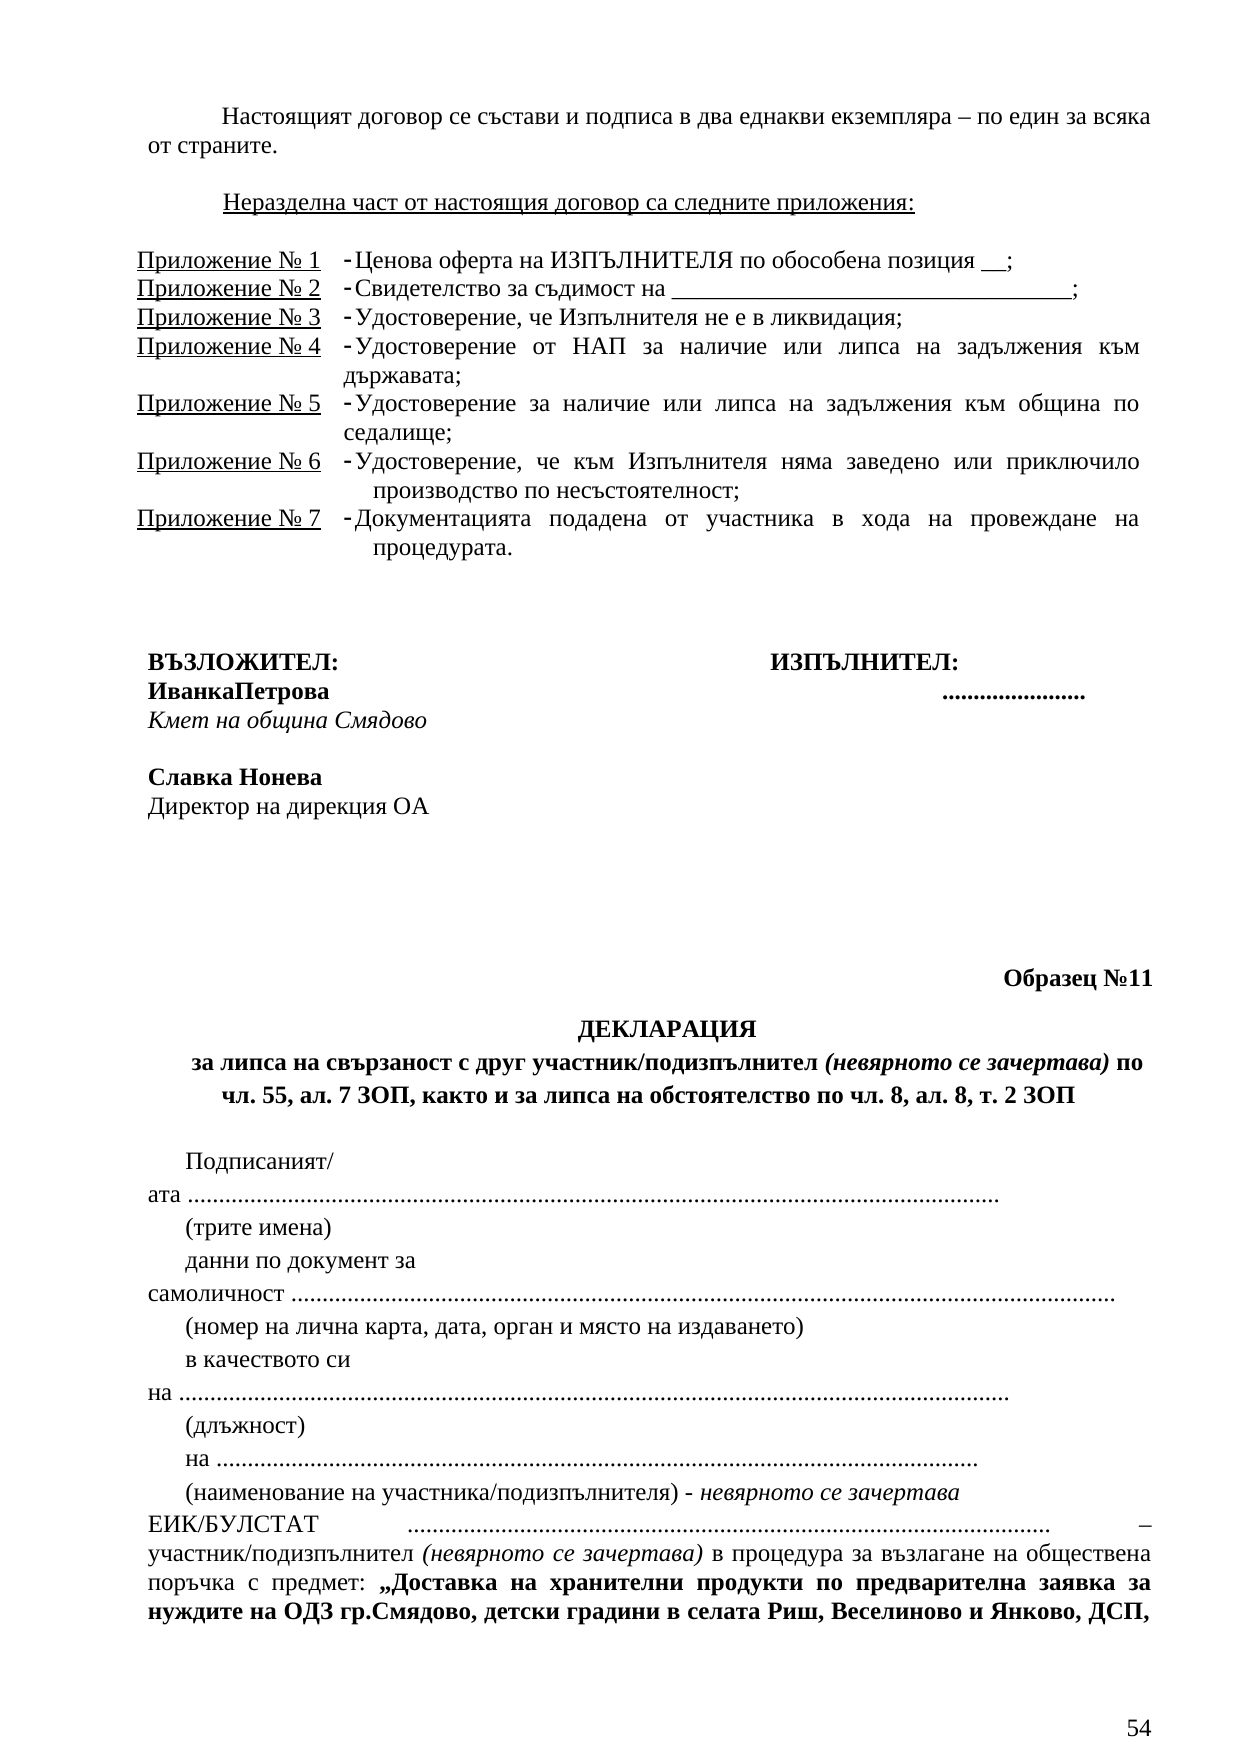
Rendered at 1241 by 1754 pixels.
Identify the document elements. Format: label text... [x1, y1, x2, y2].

text (трите имена) [148, 1212, 1149, 1241]
text Славка Нонева [148, 762, 1152, 791]
text в качеството си на ..................................................................................................................................... [148, 1344, 1149, 1406]
text Кмет на община Смядово [148, 705, 1152, 733]
text ДЕКЛАРАЦИЯ [148, 1014, 1149, 1043]
table_cell Приложение № 3 [125, 302, 343, 331]
table_cell Приложение № 6 [125, 446, 343, 503]
text за липса на свързаност с друг участник/подизпълнител (невярното се зачертава) по чл. 55, ал. 7 ЗОП, както и за липса на обстоятелство по чл. 8, ал. 8, т. 2 ЗОП [148, 1047, 1149, 1109]
text на .......................................................................................................................... [148, 1443, 1149, 1472]
text Образец №11 [148, 963, 1153, 992]
text (длъжност) [148, 1411, 1149, 1439]
table_cell Приложение № 2 [125, 274, 343, 302]
table_cell Приложение № 5 [125, 389, 343, 446]
text (наименование на участника/подизпълнителя) - невярното се зачертава [148, 1477, 1149, 1505]
table_cell Документацията подадена от участника в хода на провеждане на процедурата. [343, 504, 1152, 590]
table_cell Приложение № 4 [125, 331, 343, 388]
table_cell Удостоверение, че Изпълнителя не е в ликвидация; [343, 302, 1152, 331]
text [148, 101, 1152, 158]
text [148, 1509, 1152, 1624]
table_cell Удостоверение, че към Изпълнителя няма заведено или приключило производство по несъстоятелност; [343, 446, 1152, 503]
text Неразделна част от настоящия договор са следните приложения: [148, 187, 1152, 216]
text данни по документ за самоличност .................................................................................................................................... [148, 1245, 1149, 1307]
table_cell Приложение № 7 [125, 504, 343, 590]
text Подписаният/ата .................................................................................................................................. [148, 1146, 1149, 1208]
table_header Ценова оферта на ИЗПЪЛНИТЕЛЯ по обособена позиция __; [343, 245, 1152, 273]
table_cell Свидетелство за съдимост на ________________________________; [343, 274, 1152, 302]
text ИванкаПетрова ....................... [148, 676, 1152, 705]
table_header Приложение № 1 [125, 245, 343, 273]
table_cell Удостоверение от НАП за наличие или липса на задължения към държавата; [343, 331, 1152, 388]
text Директор на дирекция ОА [148, 791, 1152, 820]
table_cell Удостоверение за наличие или липса на задължения към община по седалище; [343, 389, 1152, 446]
text (номер на лична карта, дата, орган и място на издаването) [148, 1311, 1149, 1340]
text ВЪЗЛОЖИТЕЛ: ИЗПЪЛНИТЕЛ: [148, 647, 1152, 676]
